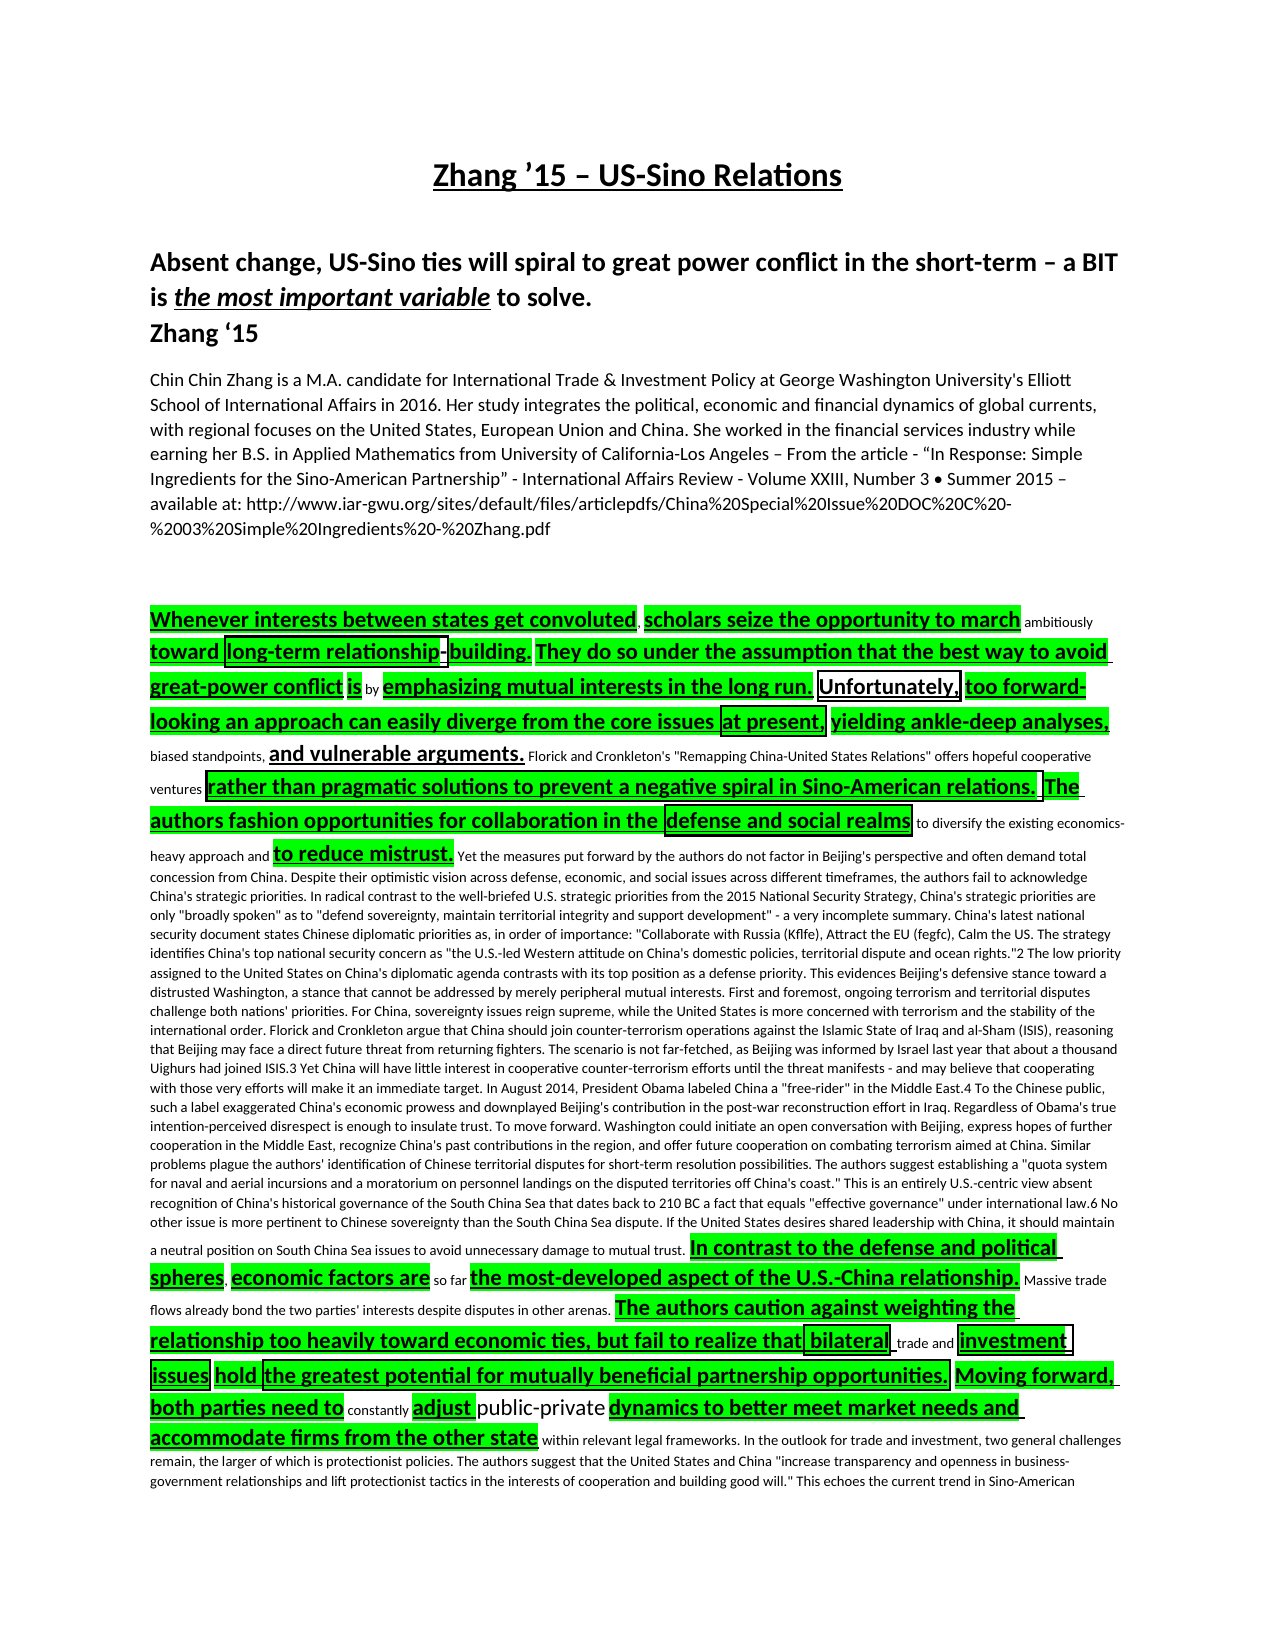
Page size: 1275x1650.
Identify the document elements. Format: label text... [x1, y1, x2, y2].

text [150, 605, 1125, 1490]
text Chin Chin Zhang is a M.A. candidate for International Trade & Investment Policy at George Washington University's Elliott School of International Affairs in 2016. Her study integrates the political, economic and financial dynamics of global currents, with regional focuses on the United States, European Union and China. She worked in the financial services industry while earning her B.S. in Applied Mathematics from University of California-Los Angeles – From the article - “In Response: Simple Ingredients for the Sino-American Partnership” - International Affairs Review - Volume XXIII, Number 3 • Summer 2015 – available at: http://www.iar-gwu.org/sites/default/files/articlepdfs/China%20Special%20Issue%20DOC%20C%20-%2003%20Simple%20Ingredients%20-%20Zhang.pdf [150, 368, 1125, 539]
subtitle Absent change, US-Sino ties will spiral to great power conflict in the short-term – a BIT is the most important variable to solve. [150, 245, 1125, 314]
subtitle Zhang ’15 – US-Sino Relations [150, 154, 1125, 195]
text Zhang ‘15 [150, 316, 1125, 349]
